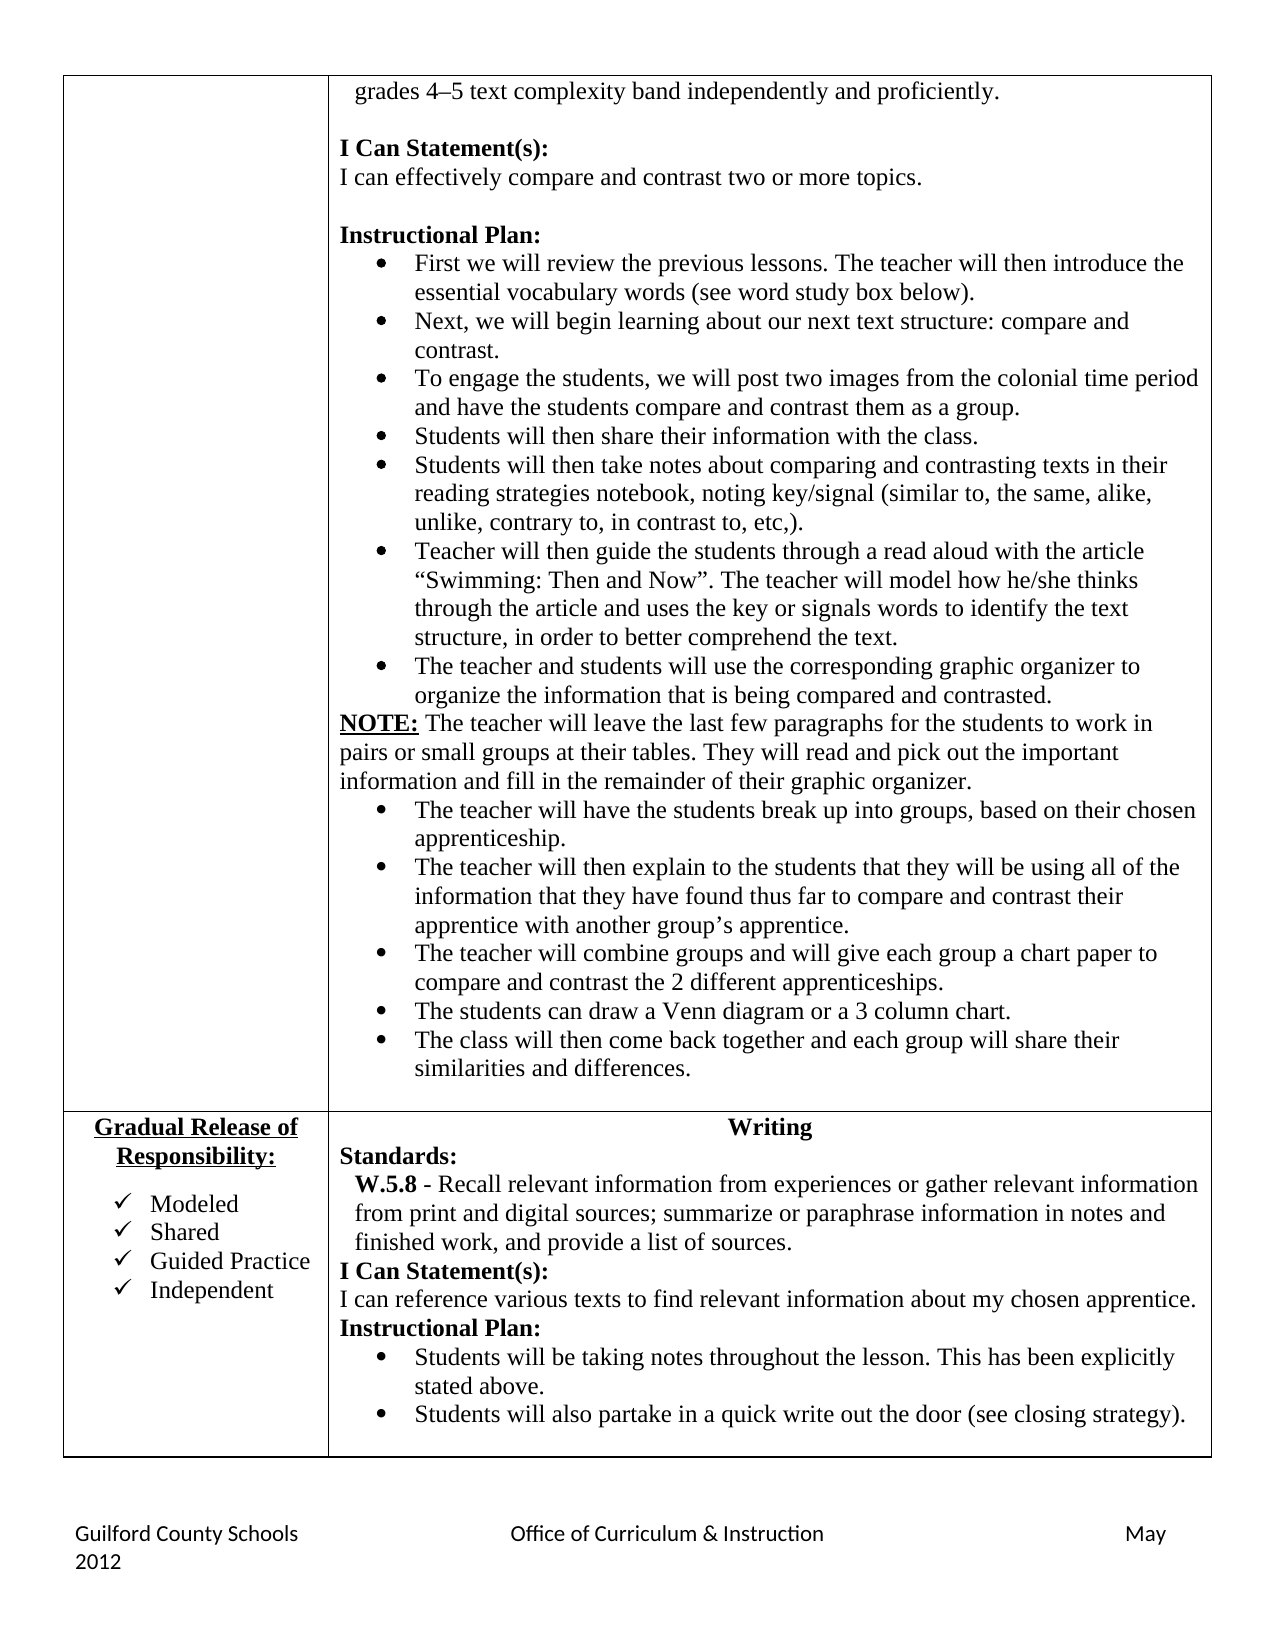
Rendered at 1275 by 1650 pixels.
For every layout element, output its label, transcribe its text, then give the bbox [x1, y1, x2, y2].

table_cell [64, 76, 328, 1111]
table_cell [64, 1112, 328, 1456]
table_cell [329, 76, 1211, 1111]
table_cell Writing Standards: W.5.8 - Recall relevant information from experiences or gather relevant information from print and digital sources; summarize or paraphrase information in notes and finished work, and provide a list of sources. I Can Statement(s): I can reference various texts to find relevant information about my chosen apprentice. Instructional Plan: Students will be taking notes throughout the lesson. This has been explicitly stated above. Students will also partake in a quick write out the door (see closing strategy). [329, 1112, 1211, 1456]
